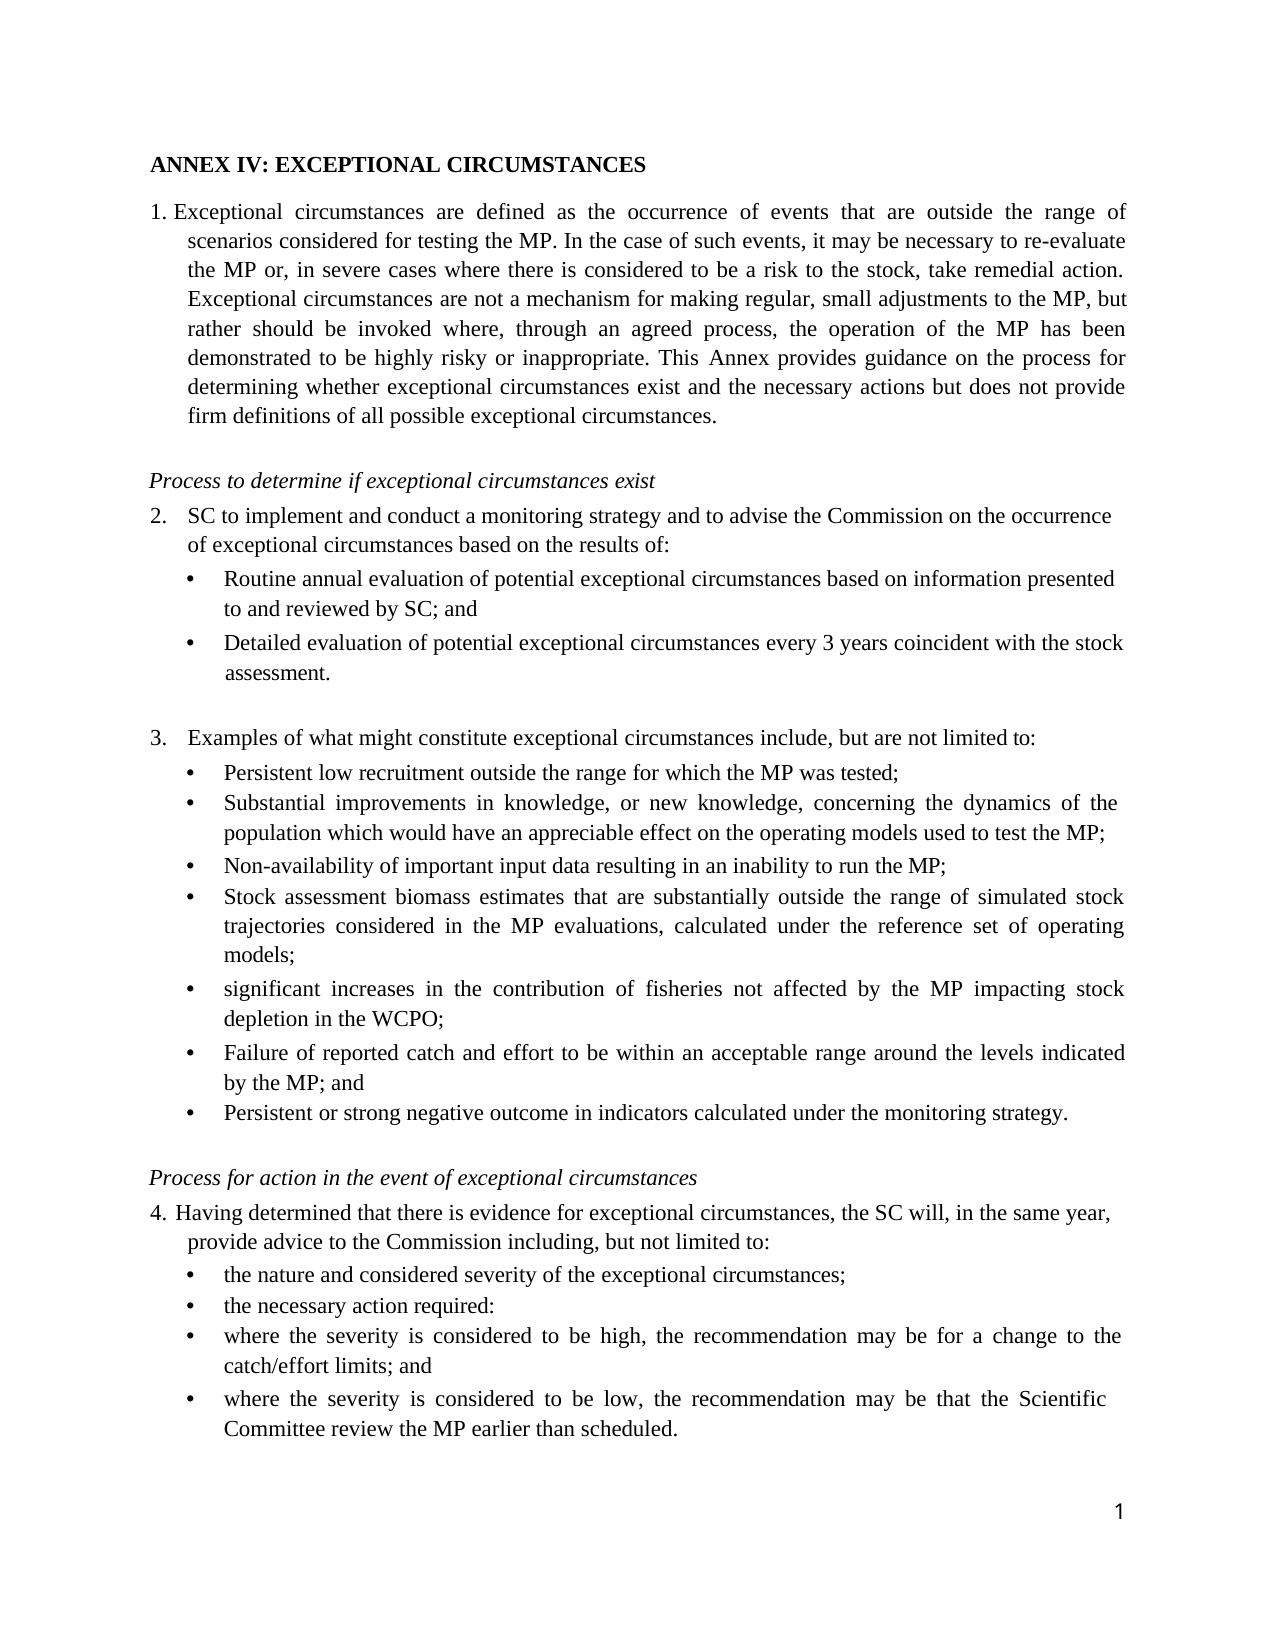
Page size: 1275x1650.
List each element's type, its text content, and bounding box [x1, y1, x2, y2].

list Non-availability of important input data resulting in an inability to run the MP; [186, 852, 1152, 879]
text Process for action in the event of exceptional circumstances [148, 1164, 1152, 1190]
subtitle ANNEX IV: EXCEPTIONAL CIRCUMSTANCES [150, 151, 1152, 177]
list Detailed evaluation of potential exceptional circumstances every 3 years coincident with the stock assessment. [186, 629, 1124, 686]
list Having determined that there is evidence for exceptional circumstances, the SC will, in the same year, provide advice to the Commission including, but not limited to: [150, 1199, 1126, 1254]
list SC to implement and conduct a monitoring strategy and to advise the Commission on the occurrence of exceptional circumstances based on the results of: [150, 502, 1126, 558]
list the nature and considered severity of the exceptional circumstances; [186, 1261, 1152, 1288]
list Exceptional circumstances are defined as the occurrence of events that are outside the range of scenarios considered for testing the MP. In the case of such events, it may be necessary to re-evaluate the MP or, in severe cases where there is considered to be a risk to the stock, take remedial action. Exceptional circumstances are not a mechanism for making regular, small adjustments to the MP, but rather should be invoked where, through an agreed process, the operation of the MP has been demonstrated to be highly risky or inappropriate. This Annex provides guidance on the process for determining whether exceptional circumstances exist and the necessary actions but does not provide firm definitions of all possible exceptional circumstances. [150, 198, 1127, 428]
list significant increases in the contribution of fisheries not affected by the MP impacting stock depletion in the WCPO; [186, 975, 1126, 1031]
list where the severity is considered to be high, the recommendation may be for a change to the catch/effort limits; and [186, 1322, 1126, 1378]
text Process to determine if exceptional circumstances exist [148, 467, 1152, 493]
list Routine annual evaluation of potential exceptional circumstances based on information presented to and reviewed by SC; and [186, 565, 1126, 621]
list Stock assessment biomass estimates that are substantially outside the range of simulated stock trajectories considered in the MP evaluations, calculated under the reference set of operating models; [186, 883, 1126, 967]
list Persistent low recruitment outside the range for which the MP was tested; [186, 758, 1152, 785]
list Substantial improvements in knowledge, or new knowledge, concerning the dynamics of the population which would have an appreciable effect on the operating models used to test the MP; [186, 789, 1126, 845]
list Persistent or strong negative outcome in indicators calculated under the monitoring strategy. [186, 1099, 1152, 1125]
list the necessary action required: [186, 1292, 1152, 1318]
list Failure of reported catch and effort to be within an acceptable range around the levels indicated by the MP; and [186, 1039, 1126, 1095]
list where the severity is considered to be low, the recommendation may be that the Scientific Committee review the MP earlier than scheduled. [186, 1385, 1126, 1441]
list Examples of what might constitute exceptional circumstances include, but are not limited to: [150, 724, 1152, 750]
